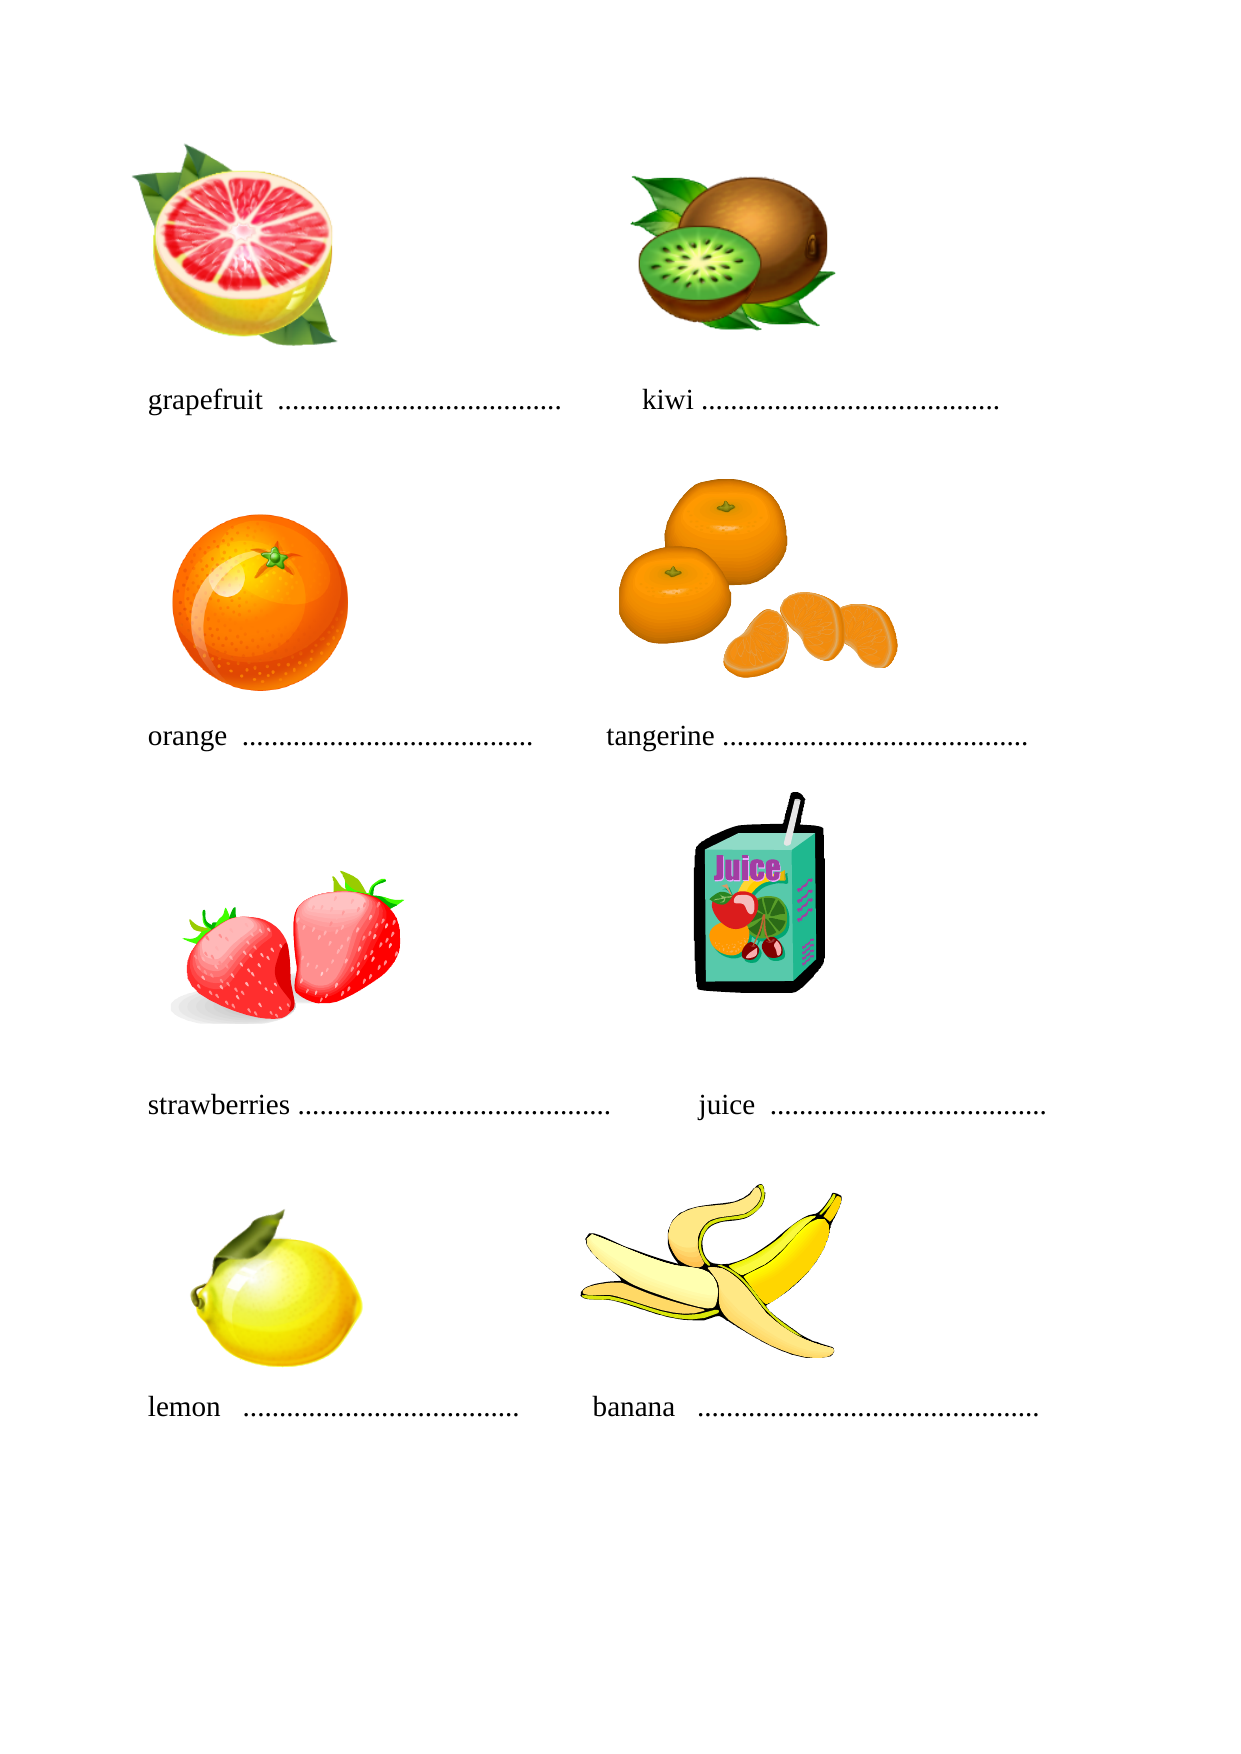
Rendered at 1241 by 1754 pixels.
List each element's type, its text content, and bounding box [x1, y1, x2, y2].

text grapefruit ....................................... kiwi ......................................... [148, 382, 1093, 416]
text orange ........................................ tangerine .......................................... [148, 718, 1093, 751]
picture [131, 141, 340, 350]
picture [163, 506, 352, 698]
picture [623, 168, 842, 338]
text lemon ...................................... banana ............................................... [148, 1389, 1093, 1422]
picture [183, 1205, 372, 1371]
text strawberries ........................................... juice ...................................... [148, 1087, 1093, 1120]
